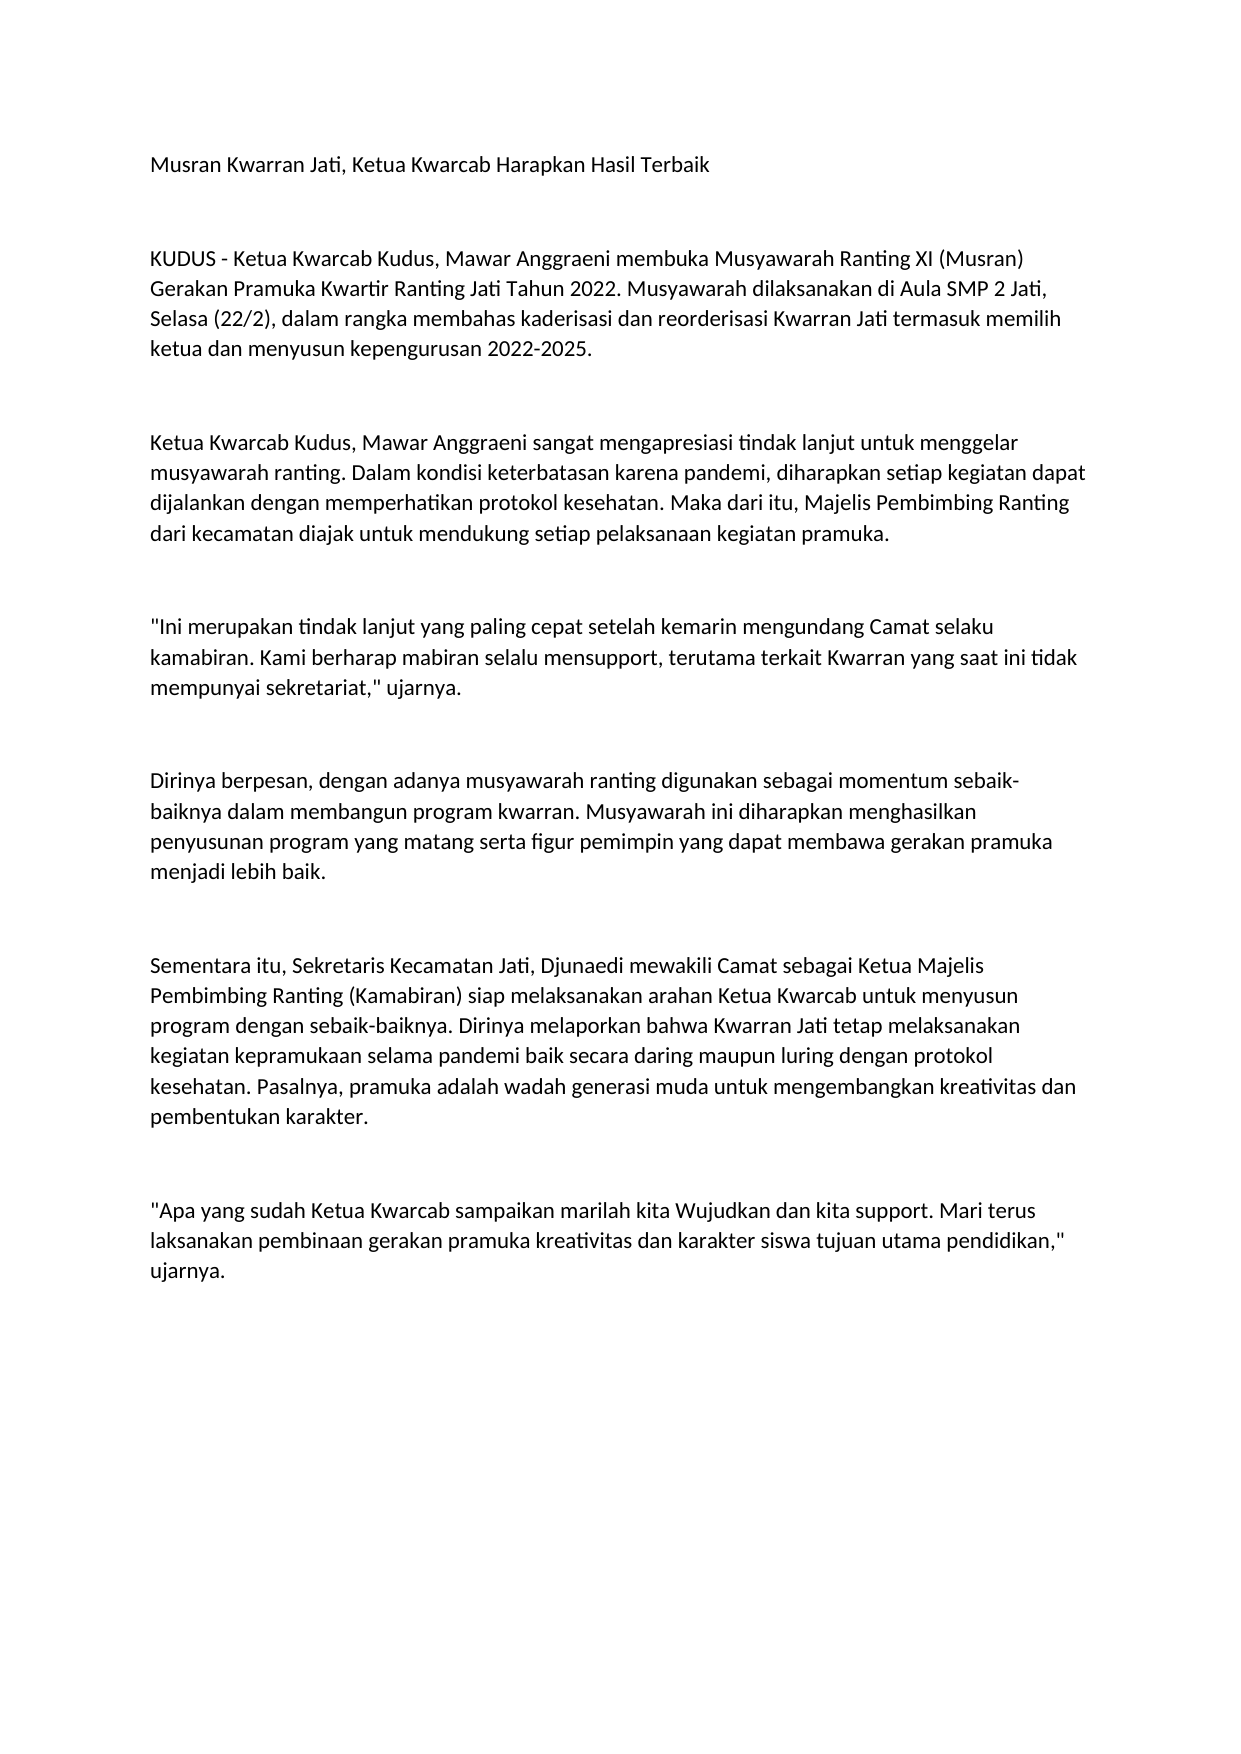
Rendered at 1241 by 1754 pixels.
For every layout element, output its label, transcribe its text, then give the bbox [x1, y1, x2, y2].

text "Apa yang sudah Ketua Kwarcab sampaikan marilah kita Wujudkan dan kita support. Mari terus laksanakan pembinaan gerakan pramuka kreativitas dan karakter siswa tujuan utama pendidikan," ujarnya. [150, 1196, 1090, 1284]
text "Ini merupakan tindak lanjut yang paling cepat setelah kemarin mengundang Camat selaku kamabiran. Kami berharap mabiran selalu mensupport, terutama terkait Kwarran yang saat ini tidak mempunyai sekretariat," ujarnya. [150, 612, 1090, 701]
text KUDUS - Ketua Kwarcab Kudus, Mawar Anggraeni membuka Musyawarah Ranting XI (Musran) Gerakan Pramuka Kwartir Ranting Jati Tahun 2022. Musyawarah dilaksanakan di Aula SMP 2 Jati, Selasa (22/2), dalam rangka membahas kaderisasi dan reorderisasi Kwarran Jati termasuk memilih ketua dan menyusun kepengurusan 2022-2025. [150, 244, 1090, 362]
text Sementara itu, Sekretaris Kecamatan Jati, Djunaedi mewakili Camat sebagai Ketua Majelis Pembimbing Ranting (Kamabiran) siap melaksanakan arahan Ketua Kwarcab untuk menyusun program dengan sebaik-baiknya. Dirinya melaporkan bahwa Kwarran Jati tetap melaksanakan kegiatan kepramukaan selama pandemi baik secara daring maupun luring dengan protokol kesehatan. Pasalnya, pramuka adalah wadah generasi muda untuk mengembangkan kreativitas dan pembentukan karakter. [150, 951, 1090, 1130]
text Musran Kwarran Jati, Ketua Kwarcab Harapkan Hasil Terbaik [150, 150, 1090, 178]
text Dirinya berpesan, dengan adanya musyawarah ranting digunakan sebagai momentum sebaik-baiknya dalam membangun program kwarran. Musyawarah ini diharapkan menghasilkan penyusunan program yang matang serta figur pemimpin yang dapat membawa gerakan pramuka menjadi lebih baik. [150, 767, 1090, 885]
text Ketua Kwarcab Kudus, Mawar Anggraeni sangat mengapresiasi tindak lanjut untuk menggelar musyawarah ranting. Dalam kondisi keterbatasan karena pandemi, diharapkan setiap kegiatan dapat dijalankan dengan memperhatikan protokol kesehatan. Maka dari itu, Majelis Pembimbing Ranting dari kecamatan diajak untuk mendukung setiap pelaksanaan kegiatan pramuka. [150, 428, 1090, 547]
